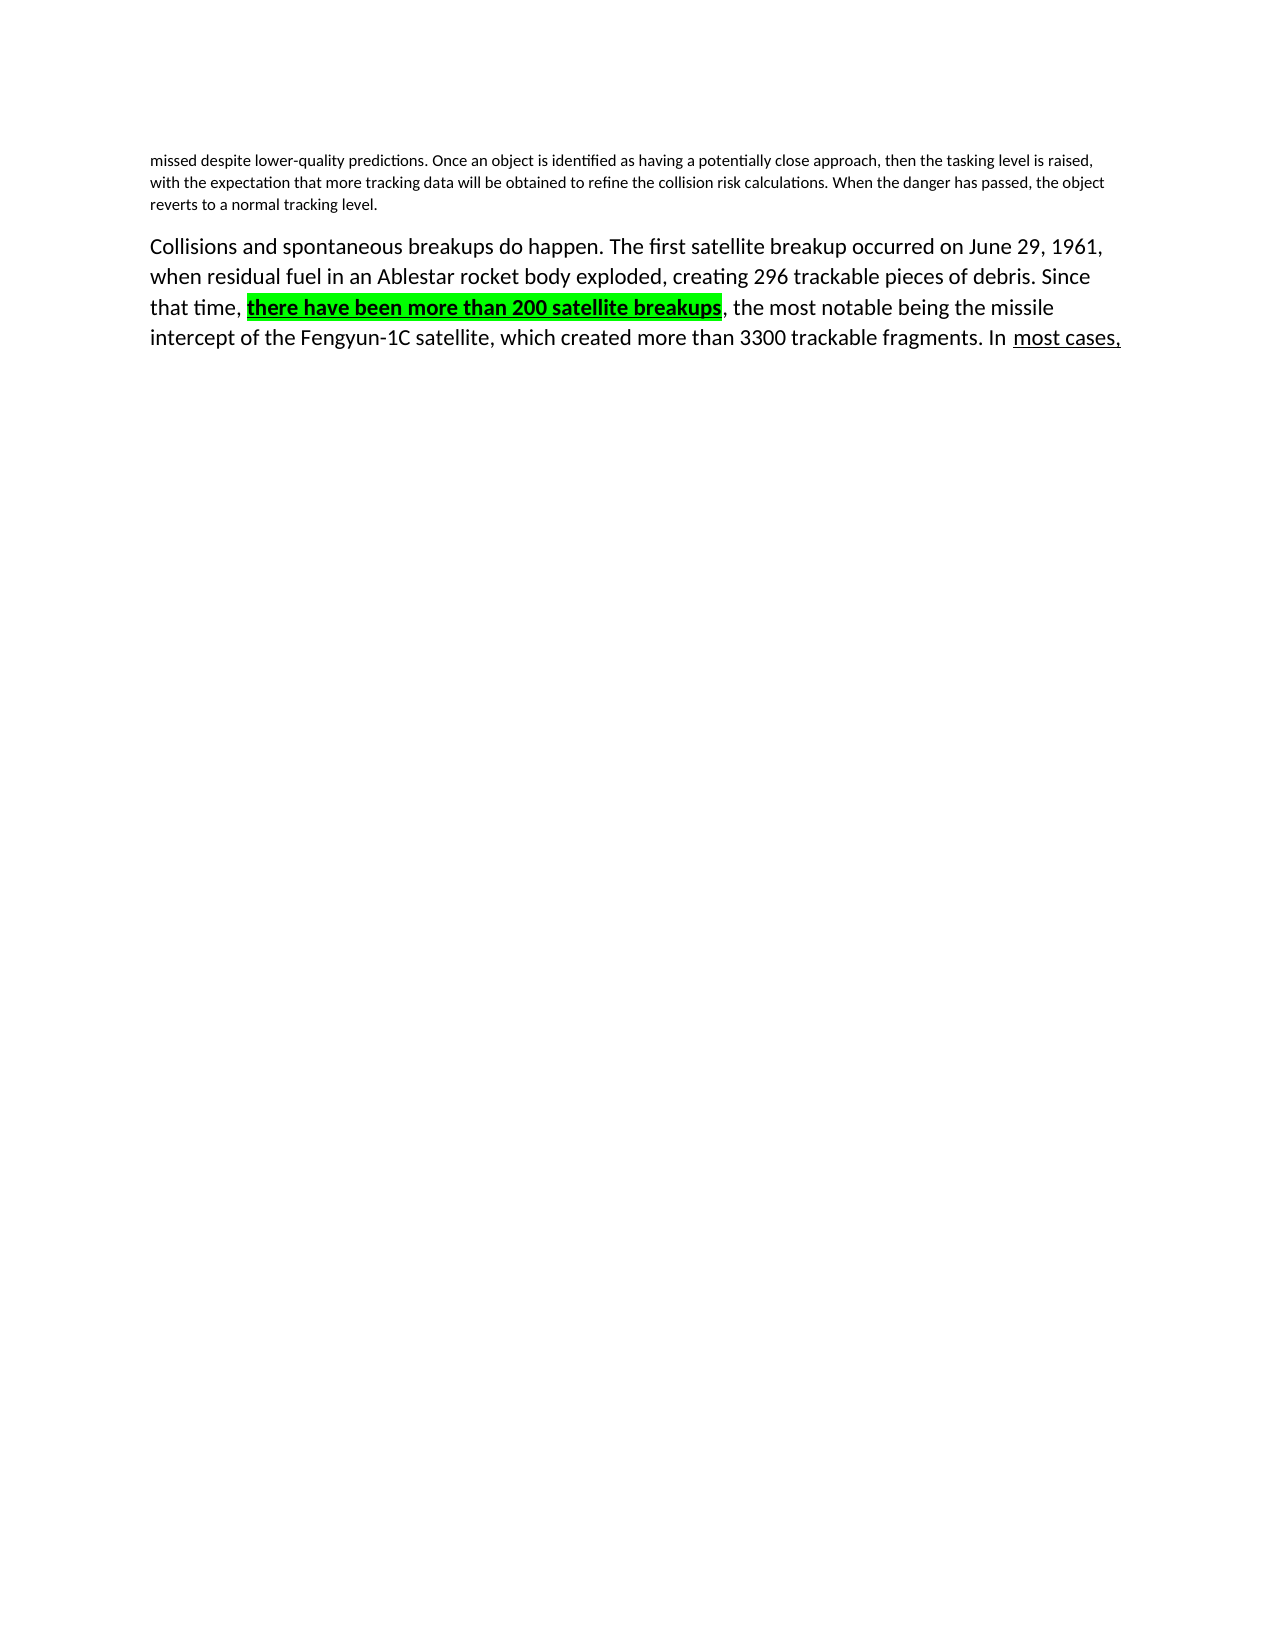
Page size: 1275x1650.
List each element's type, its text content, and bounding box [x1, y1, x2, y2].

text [150, 150, 1125, 214]
text Collisions and spontaneous breakups do happen. The first satellite breakup occurred on June 29, 1961, when residual fuel in an Ablestar rocket body exploded, creating 296 trackable pieces of debris. Since that time, there have been more than 200 satellite breakups, the most notable being the missile intercept of the Fengyun-1C satellite, which created more than 3300 trackable fragments. In most cases, [150, 232, 1125, 351]
